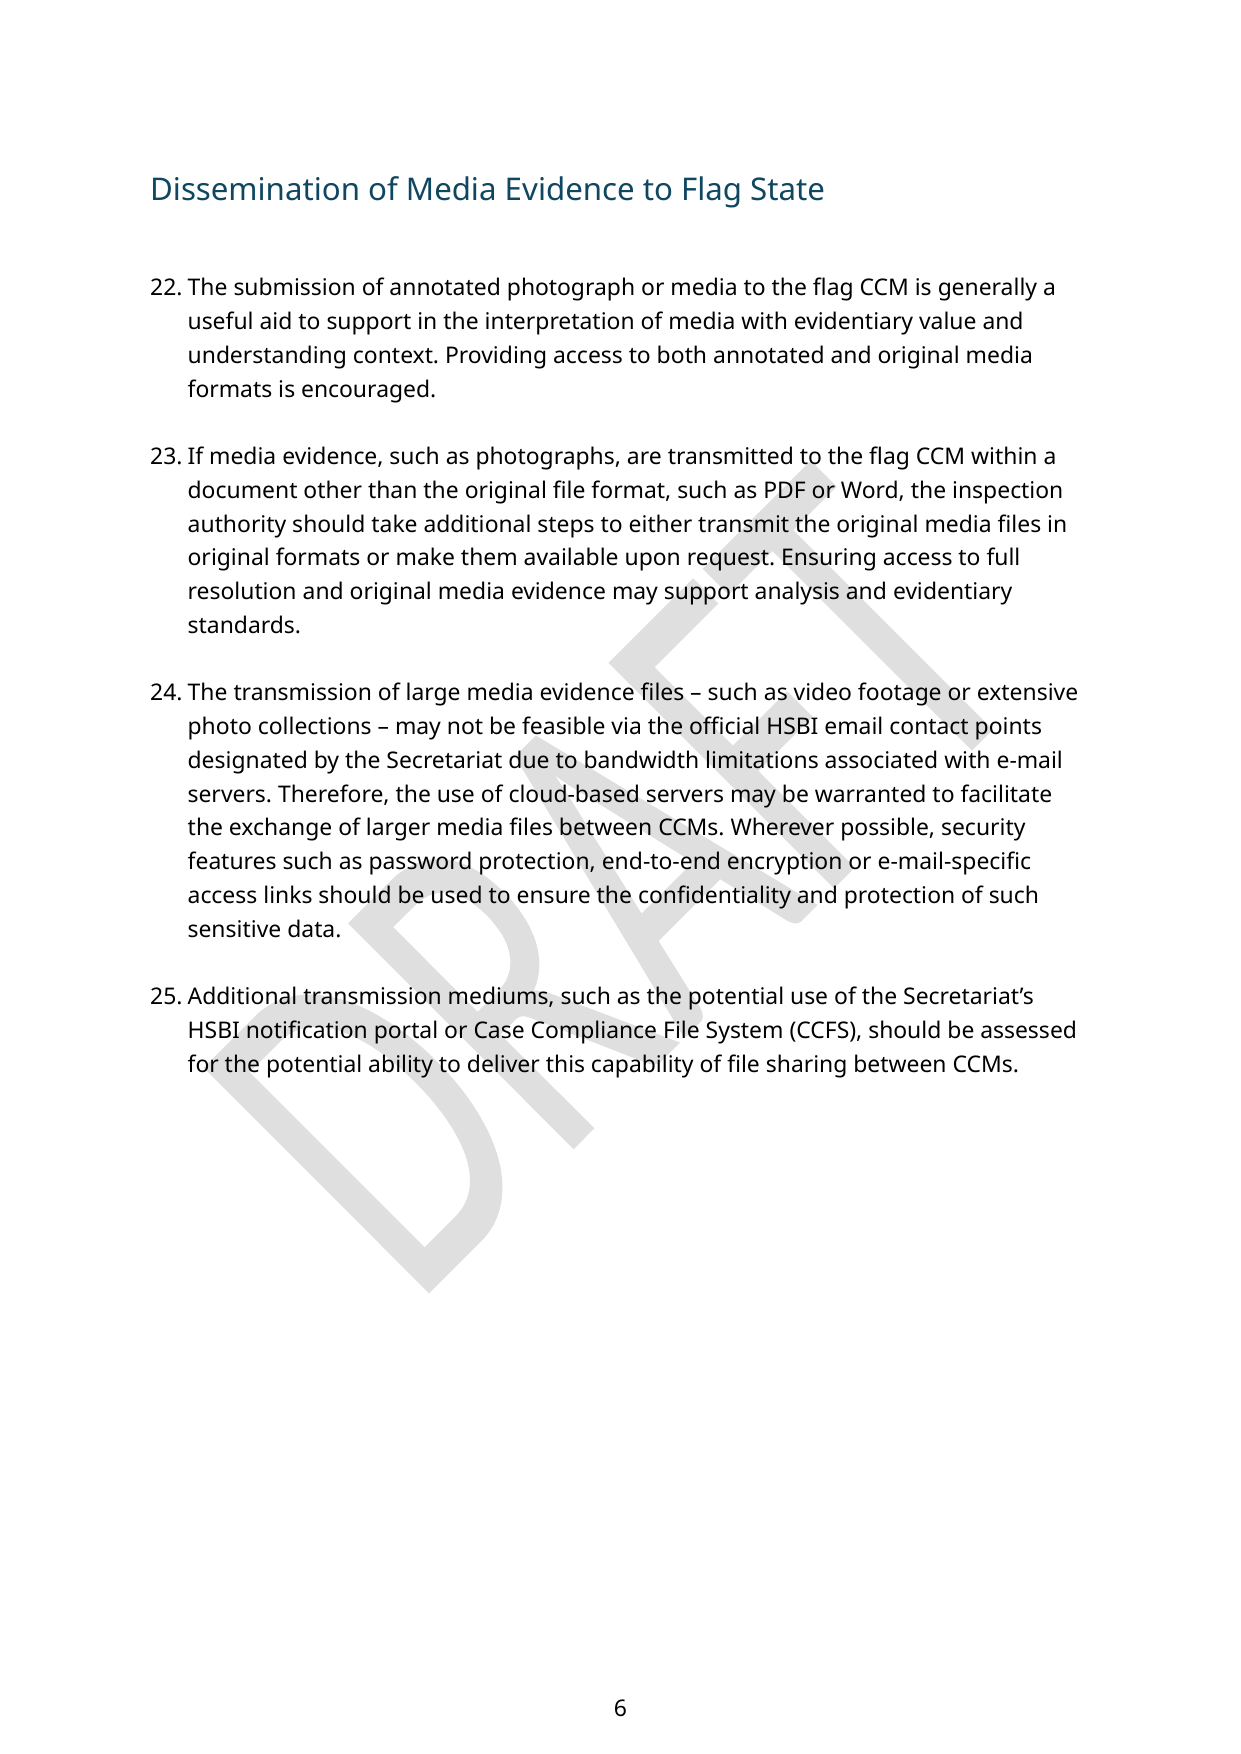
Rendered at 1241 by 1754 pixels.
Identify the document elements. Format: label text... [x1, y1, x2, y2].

subtitle Dissemination of Media Evidence to Flag State [150, 167, 1090, 209]
list The transmission of large media evidence files – such as video footage or extensive photo collections – may not be feasible via the official HSBI email contact points designated by the Secretariat due to bandwidth limitations associated with e-mail servers. Therefore, the use of cloud-based servers may be warranted to facilitate the exchange of larger media files between CCMs. Wherever possible, security features such as password protection, end-to-end encryption or e-mail-specific access links should be used to ensure the confidentiality and protection of such sensitive data. [150, 676, 1090, 944]
list Additional transmission mediums, such as the potential use of the Secretariat’s HSBI notification portal or Case Compliance File System (CCFS), should be assessed for the potential ability to deliver this capability of file sharing between CCMs. [150, 980, 1090, 1079]
list The submission of annotated photograph or media to the flag CCM is generally a useful aid to support in the interpretation of media with evidentiary value and understanding context. Providing access to both annotated and original media formats is encouraged. [150, 271, 1090, 404]
list If media evidence, such as photographs, are transmitted to the flag CCM within a document other than the original file format, such as PDF or Word, the inspection authority should take additional steps to either transmit the original media files in original formats or make them available upon request. Ensuring access to full resolution and original media evidence may support analysis and evidentiary standards. [150, 440, 1090, 640]
